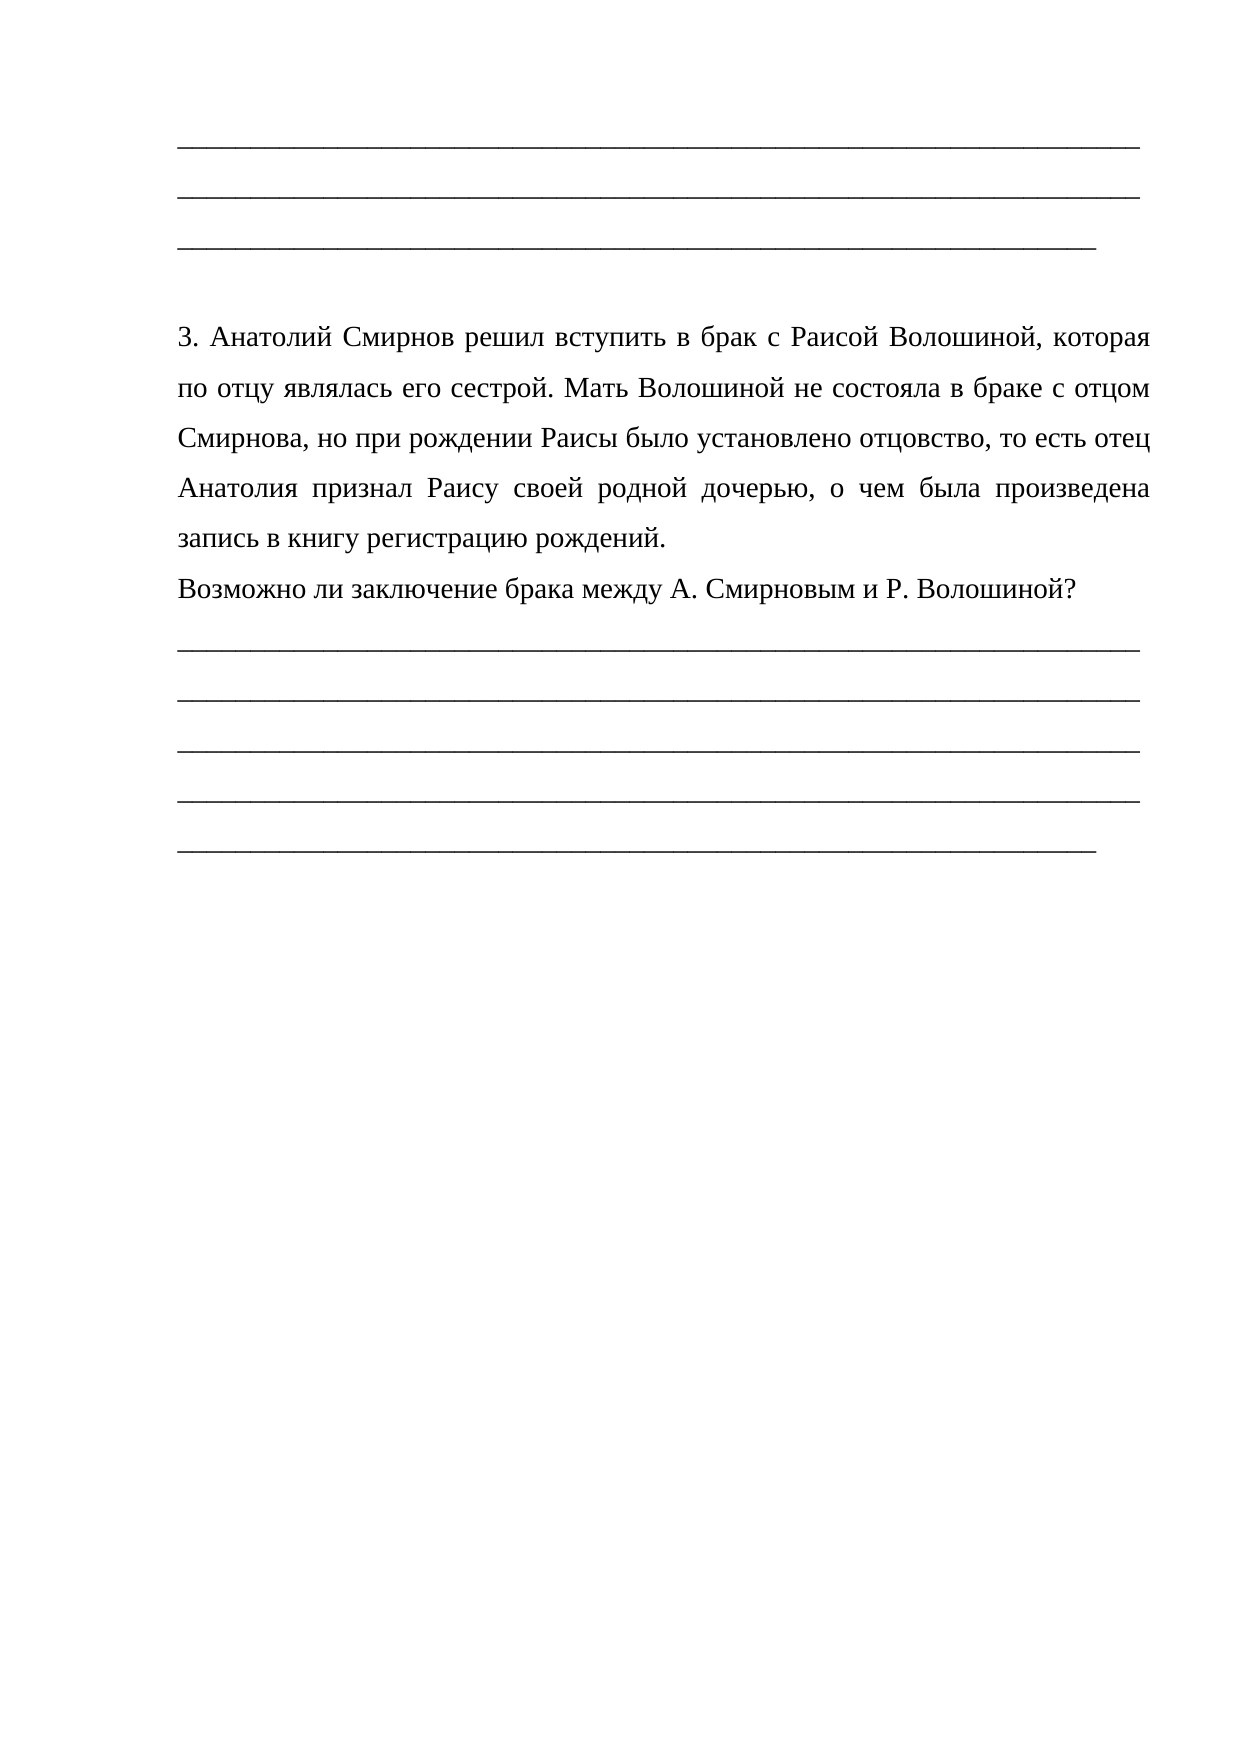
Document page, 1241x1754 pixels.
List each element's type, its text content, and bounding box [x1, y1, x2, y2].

text 3. Анатолий Смирнов решил вступить в брак с Раисой Волошиной, которая по отцу являлась его сестрой. Мать Волошиной не состояла в браке с отцом Смирнова, но при рождении Раисы было установлено отцовство, то есть отец Анатолия признал Раису своей родной дочерью, о чем была произведена запись в книгу регистрацию рождений. [177, 319, 1152, 554]
text Возможно ли заключение брака между А. Смирновым и Р. Волошиной? [177, 571, 1152, 604]
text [177, 118, 1152, 252]
